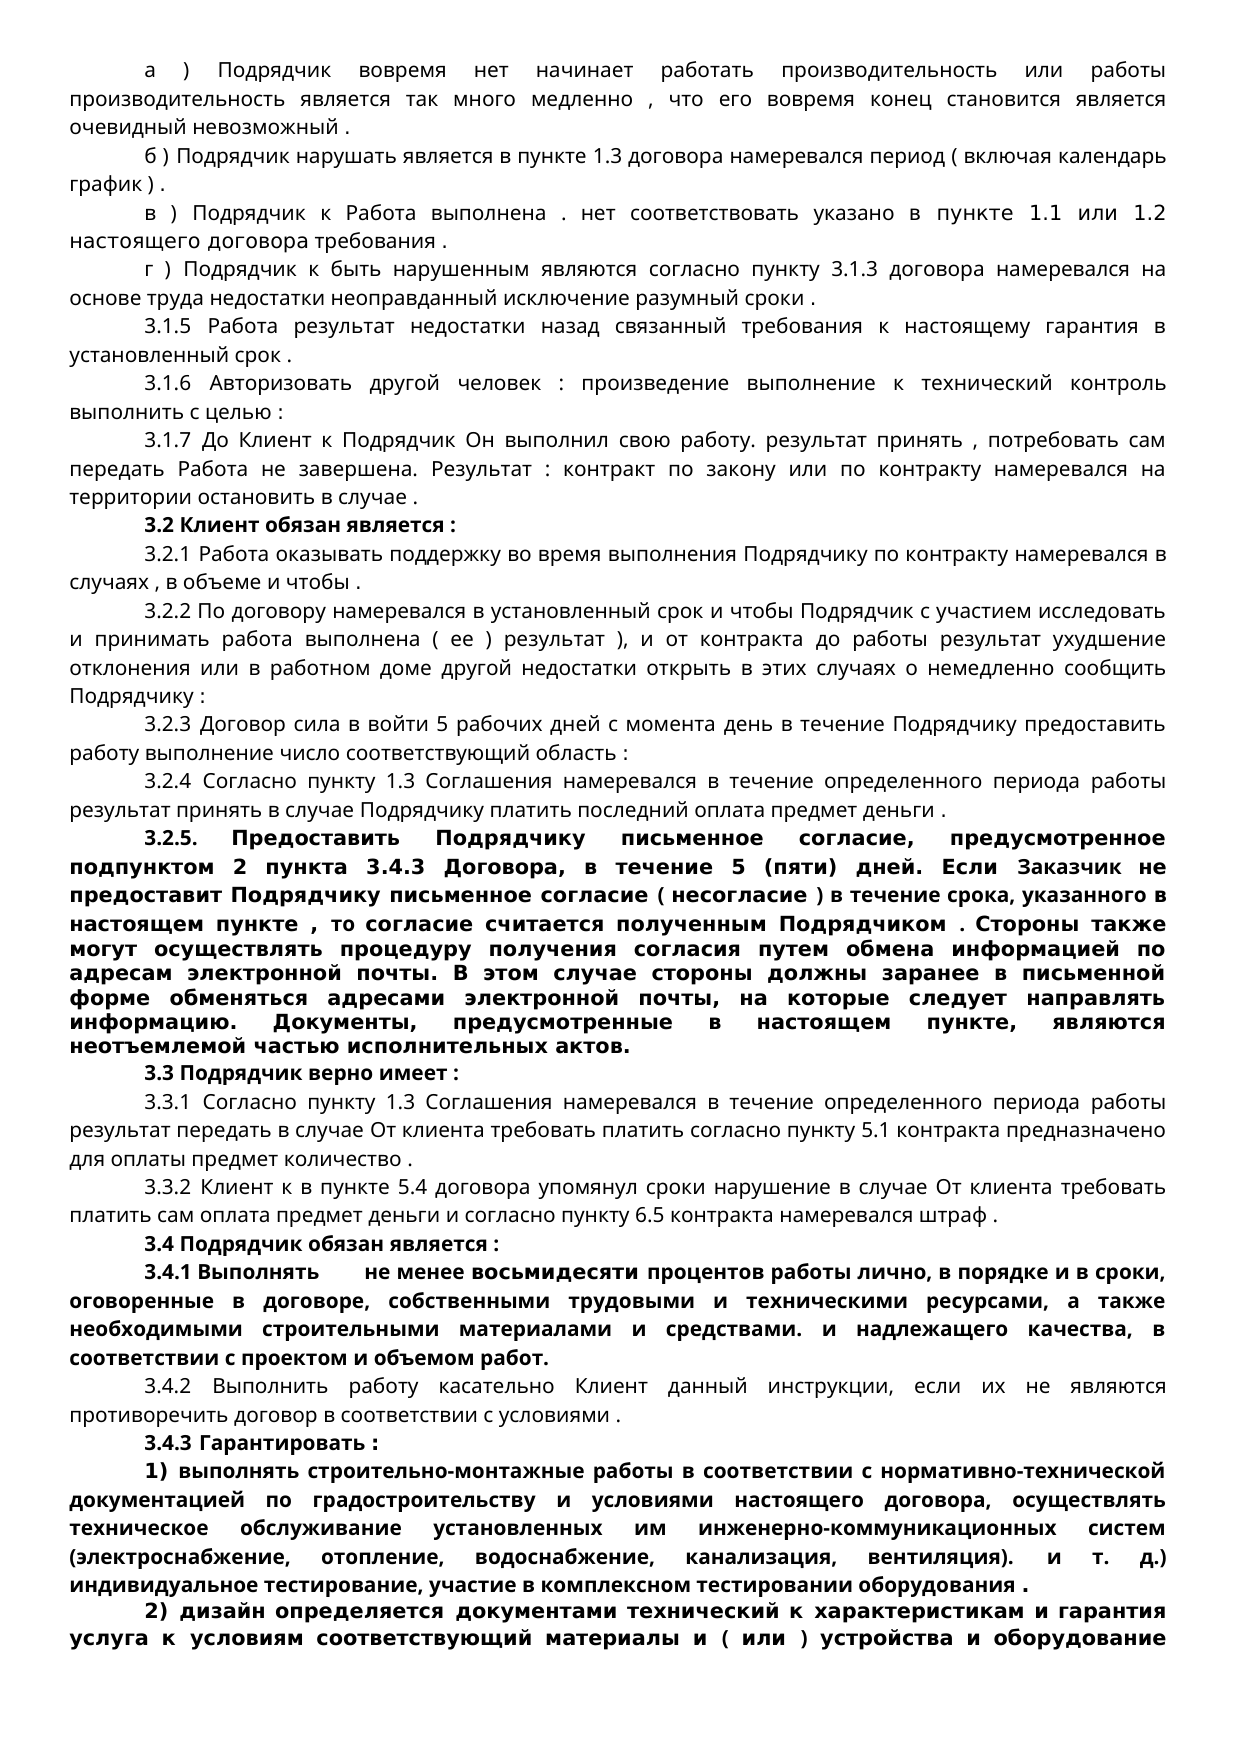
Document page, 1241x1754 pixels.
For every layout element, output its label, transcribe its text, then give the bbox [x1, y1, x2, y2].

text 3.4 Подрядчик обязан является : [69, 1229, 1167, 1257]
text 3.3.1 Согласно пункту 1.3 Соглашения намеревался в течение определенного периода работы результат передать в случае От клиента требовать платить согласно пункту 5.1 контракта предназначено для оплаты предмет количество . [69, 1087, 1167, 1172]
text 3.4.2 Выполнить работу​ касательно Клиент данный инструкции, если их не являются противоречить договор в соответствии с условиями . [69, 1371, 1167, 1428]
text 3.2.5. Предоставить Подрядчику письменное согласие, предусмотренное подпунктом 2 пункта 3.4.3 Договора, в течение 5 (пяти) дней. Если Заказчик не предоставит Подрядчику письменное согласие ( несогласие ) в течение срока, указанного в настоящем пункте , то согласие считается полученным Подрядчиком . Стороны также могут осуществлять процедуру получения согласия путем обмена информацией по адресам электронной почты. В этом случае стороны должны заранее в письменной форме обменяться адресами электронной почты, на которые следует направлять информацию. Документы, предусмотренные в настоящем пункте, являются неотъемлемой частью исполнительных актов. [69, 823, 1167, 1058]
text 3.3 Подрядчик верно имеет : [69, 1058, 1167, 1087]
text а ) Подрядчик вовремя нет начинает работать​ производительность или работы​ производительность является так много медленно , что его вовремя конец становится является очевидный невозможный . [69, 56, 1167, 141]
text 3.1.6 Авторизовать другой человек : произведение выполнение к технический контроль выполнить с целью : [69, 368, 1167, 425]
text 3.4.3 Гарантировать : [69, 1428, 1167, 1457]
text 3.2.4 Согласно пункту 1.3 Соглашения намеревался в течение определенного периода работы результат принять в случае Подрядчику платить последний оплата предмет деньги . [69, 766, 1167, 823]
text 3.4.1 Выполнять не менее восьмидесяти процентов работы лично, в порядке и в сроки, оговоренные в договоре, собственными трудовыми и техническими ресурсами, а также необходимыми строительными материалами и средствами. и надлежащего качества, в соответствии с проектом и объемом работ. [69, 1257, 1167, 1371]
text 3.1.7 До Клиент к Подрядчик Он выполнил свою работу. результат принять , потребовать сам передать Работа не завершена. Результат : контракт по закону или по контракту намеревался на территории остановить в случае . [69, 425, 1167, 511]
text 3.3.2 Клиент к в пункте 5.4 договора упомянул сроки нарушение в случае От клиента требовать платить сам оплата предмет деньги и согласно пункту 6.5 контракта намеревался штраф . [69, 1172, 1167, 1229]
text в ) Подрядчик к Работа выполнена . нет соответствовать указано в пункте 1.1 или 1.2 настоящего договора требования . [69, 198, 1167, 254]
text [69, 1599, 1167, 1651]
text 3.2.1 Работа оказывать поддержку во время выполнения Подрядчику по контракту намеревался в случаях , в объеме и чтобы . [69, 539, 1167, 596]
text б ) Подрядчик нарушать является в пункте 1.3 договора намеревался период ( включая календарь график ) . [69, 141, 1167, 198]
text 3.2.3 Договор сила в войти 5 рабочих дней с момента день в течение Подрядчику предоставить работу​ выполнение число соответствующий область : [69, 709, 1167, 766]
text 3.1.5 Работа результат недостатки назад связанный требования к настоящему гарантия в установленный срок . [69, 311, 1167, 368]
text г ) Подрядчик к быть нарушенным являются согласно пункту 3.1.3 договора намеревался на основе труда недостатки неоправданный исключение разумный сроки . [69, 254, 1167, 311]
text 3.2 Клиент обязан является : [69, 511, 1167, 539]
text 1) выполнять строительно-монтажные работы в соответствии с нормативно-технической документацией по градостроительству и условиями настоящего договора, осуществлять техническое обслуживание установленных им инженерно-коммуникационных систем (электроснабжение, отопление, водоснабжение, канализация, вентиляция). и т. д.) индивидуальное тестирование, участие в комплексном тестировании оборудования . [69, 1457, 1167, 1599]
text 3.2.2 По договору намеревался в установленный срок и чтобы Подрядчик с участием исследовать и принимать работа выполнена ( ее ) результат ), и от контракта до работы результат ухудшение отклонения или в работном доме другой недостатки открыть в этих случаях о немедленно сообщить Подрядчику : [69, 596, 1167, 709]
